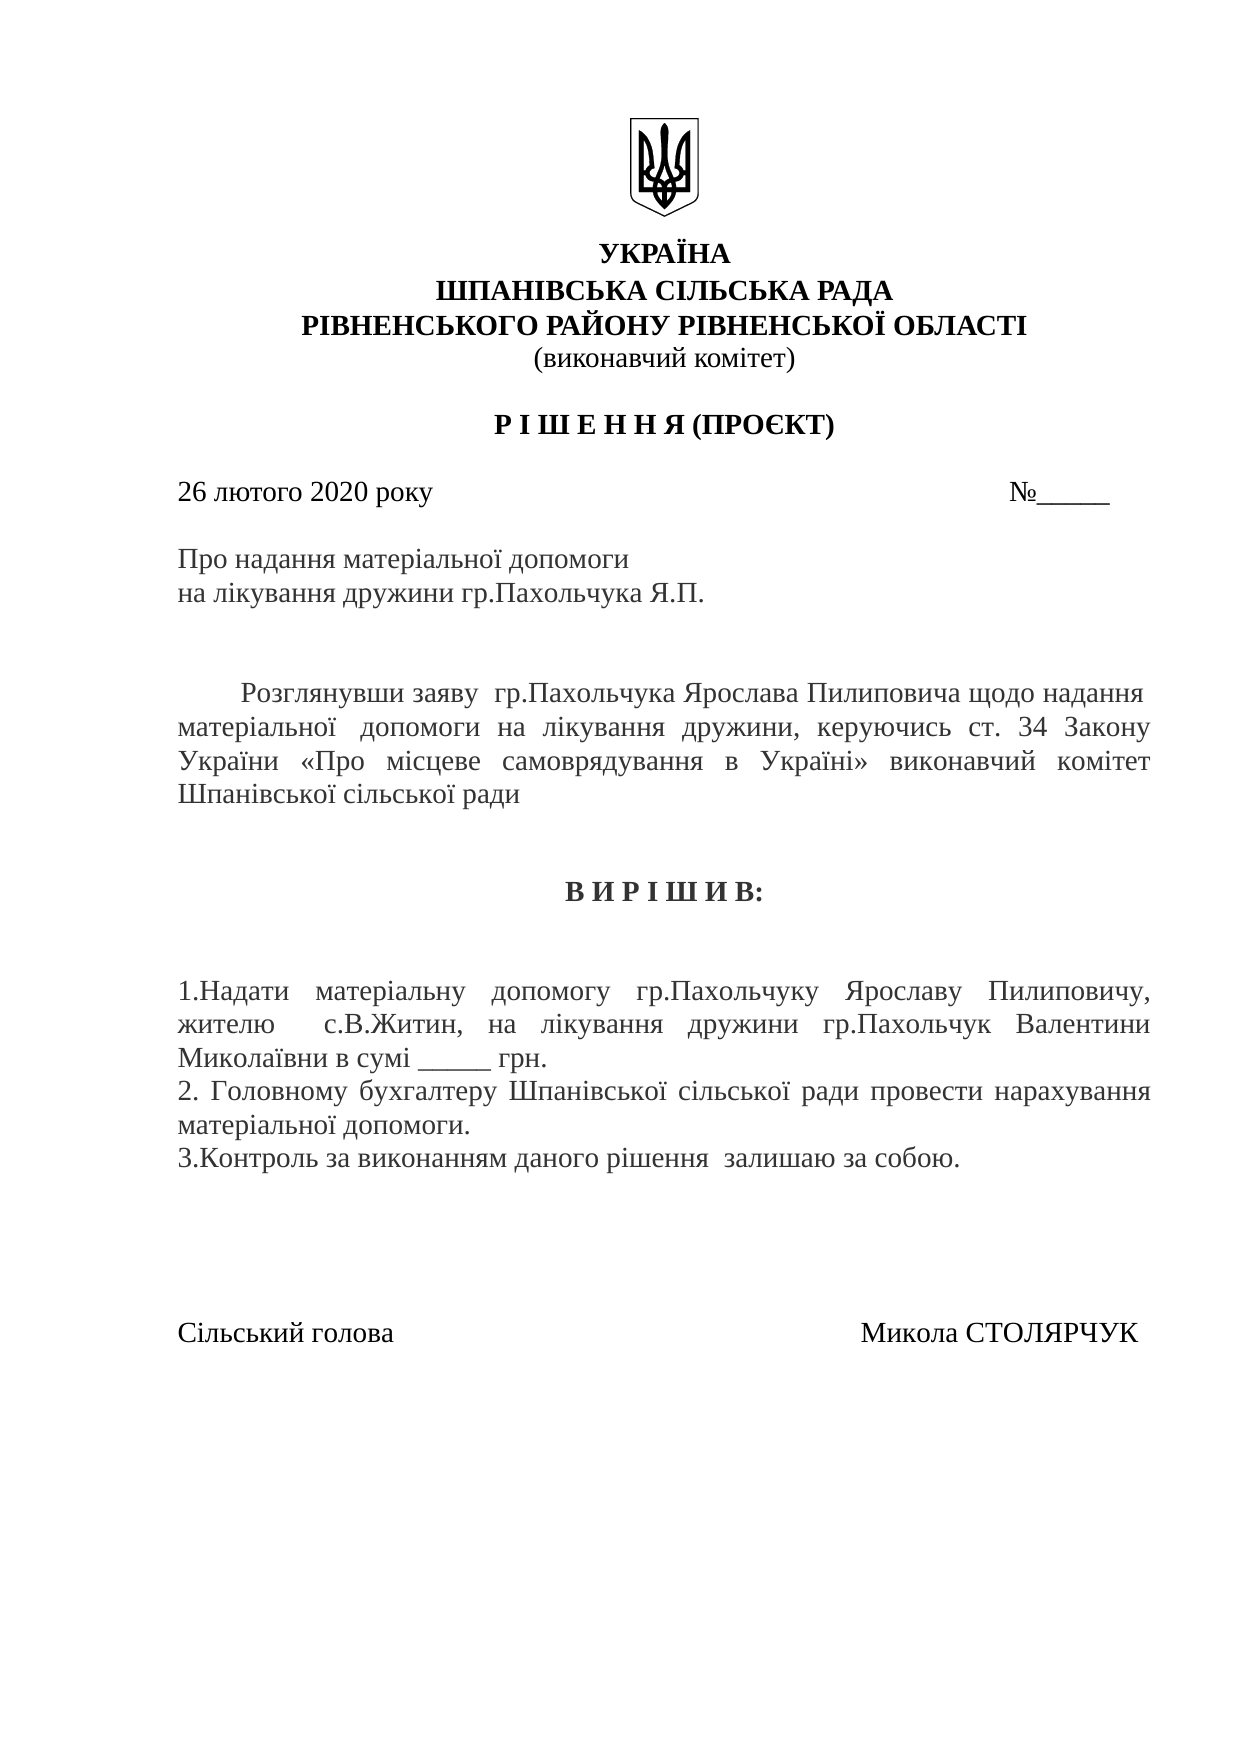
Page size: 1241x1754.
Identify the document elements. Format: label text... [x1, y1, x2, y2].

text Р І Ш Е Н Н Я (ПРОЄКТ) [177, 407, 1152, 441]
text 1.Надати матеріальну допомогу гр.Пахольчуку Ярославу Пилиповичу, жителю с.В.Житин, на лікування дружини гр.Пахольчук Валентини Миколаївни в сумі _____ грн. [177, 973, 1152, 1073]
text Сільський голова Микола СТОЛЯРЧУК [177, 1315, 1152, 1348]
subtitle ШПАНІВСЬКА сільська рада [177, 282, 853, 305]
text 3.Контроль за виконанням даного рішення залишаю за собою. [177, 1141, 1152, 1174]
text Про надання матеріальної допомоги [177, 541, 1152, 575]
text (виконавчий комітет) [177, 340, 1152, 374]
subtitle ШПАНІВСЬКА сільська рада [871, 282, 1152, 305]
text РІВНЕНСЬКОГО РАЙОНУ РІВНЕНСЬКОЇ ОБЛАСТІ [177, 317, 1152, 340]
text 26 лютого 2020 року №_____ [177, 474, 1152, 508]
text В И Р І Ш И В: [177, 874, 1152, 908]
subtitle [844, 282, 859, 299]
text на лікування дружини гр.Пахольчука Я.П. [177, 575, 1152, 608]
text Україна [177, 236, 1152, 269]
text Розглянувши заяву гр.Пахольчука Ярослава Пилиповича щодо надання матеріальної допомоги на лікування дружини, керуючись ст. 34 Закону України «Про місцеве самоврядування в Україні» виконавчий комітет Шпанівської сільської ради [177, 676, 1152, 810]
text 2. Головному бухгалтеру Шпанівської сільської ради провести нарахування матеріальної допомоги. [177, 1073, 1152, 1141]
